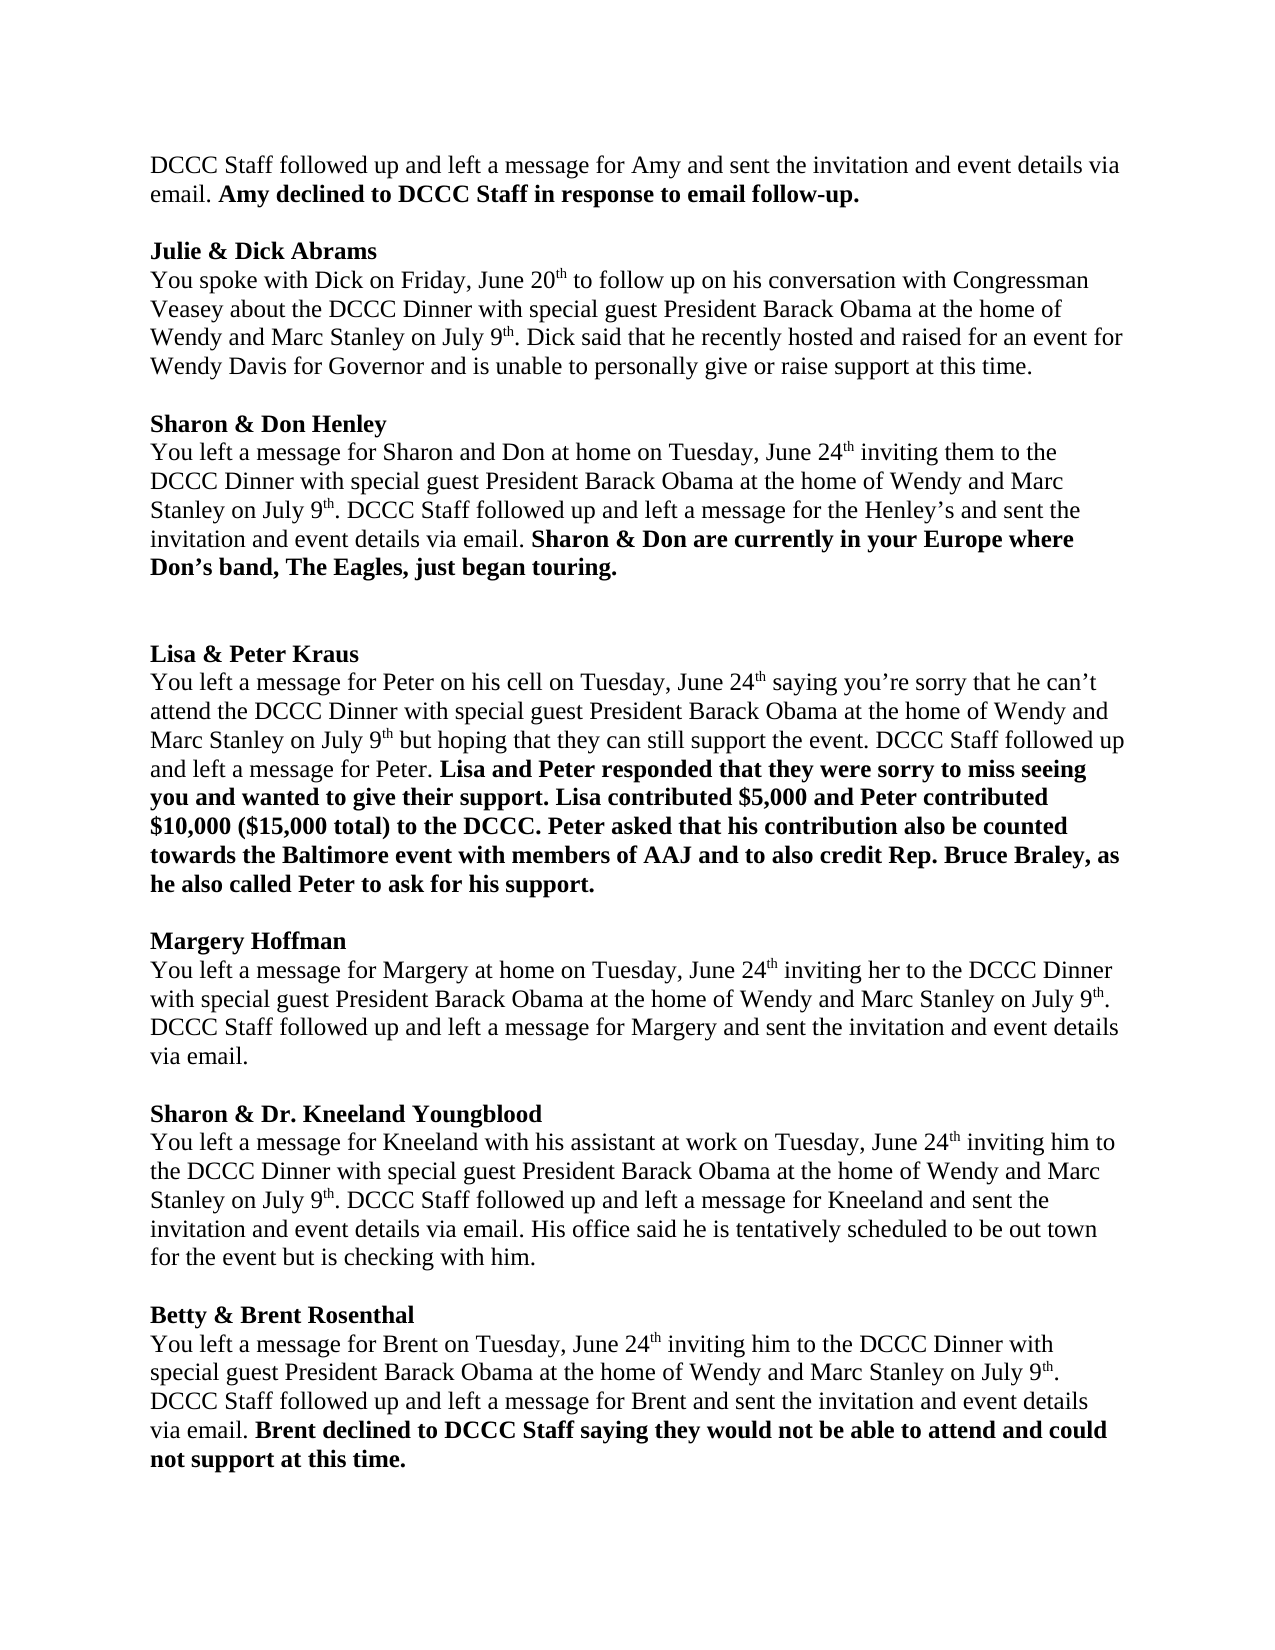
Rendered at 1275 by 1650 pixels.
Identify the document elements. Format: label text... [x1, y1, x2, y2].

text You left a message for Kneeland with his assistant at work on Tuesday, June 24th inviting him to the DCCC Dinner with special guest President Barack Obama at the home of Wendy and Marc Stanley on July 9th. DCCC Staff followed up and left a message for Kneeland and sent the invitation and event details via email. His office said he is tentatively scheduled to be out town for the event but is checking with him. [150, 1127, 1125, 1271]
text You left a message for Margery at home on Tuesday, June 24th inviting her to the DCCC Dinner with special guest President Barack Obama at the home of Wendy and Marc Stanley on July 9th. DCCC Staff followed up and left a message for Margery and sent the invitation and event details via email. [150, 955, 1125, 1070]
text You left a message for Sharon and Don at home on Tuesday, June 24th inviting them to the DCCC Dinner with special guest President Barack Obama at the home of Wendy and Marc Stanley on July 9th. DCCC Staff followed up and left a message for the Henley’s and sent the invitation and event details via email. Sharon & Don are currently in your Europe where Don’s band, The Eagles, just began touring. [150, 437, 1125, 581]
text Lisa & Peter Kraus [150, 639, 1125, 667]
text Sharon & Don Henley [150, 409, 1125, 437]
text Margery Hoffman [150, 926, 1125, 955]
text You left a message for Brent on Tuesday, June 24th inviting him to the DCCC Dinner with special guest President Barack Obama at the home of Wendy and Marc Stanley on July 9th. DCCC Staff followed up and left a message for Brent and sent the invitation and event details via email. Brent declined to DCCC Staff saying they would not be able to attend and could not support at this time. [150, 1329, 1125, 1472]
text You spoke with Dick on Friday, June 20th to follow up on his conversation with Congressman Veasey about the DCCC Dinner with special guest President Barack Obama at the home of Wendy and Marc Stanley on July 9th. Dick said that he recently hosted and raised for an event for Wendy Davis for Governor and is unable to personally give or raise support at this time. [150, 265, 1125, 380]
text You left a message for Peter on his cell on Tuesday, June 24th saying you’re sorry that he can’t attend the DCCC Dinner with special guest President Barack Obama at the home of Wendy and Marc Stanley on July 9th but hoping that they can still support the event. DCCC Staff followed up and left a message for Peter. Lisa and Peter responded that they were sorry to miss seeing you and wanted to give their support. Lisa contributed $5,000 and Peter contributed $10,000 ($15,000 total) to the DCCC. Peter asked that his contribution also be counted towards the Baltimore event with members of AAJ and to also credit Rep. Bruce Braley, as he also called Peter to ask for his support. [150, 667, 1125, 897]
text Julie & Dick Abrams [150, 236, 1125, 265]
text Sharon & Dr. Kneeland Youngblood [150, 1099, 1125, 1127]
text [150, 150, 1125, 207]
text Betty & Brent Rosenthal [150, 1300, 1125, 1329]
